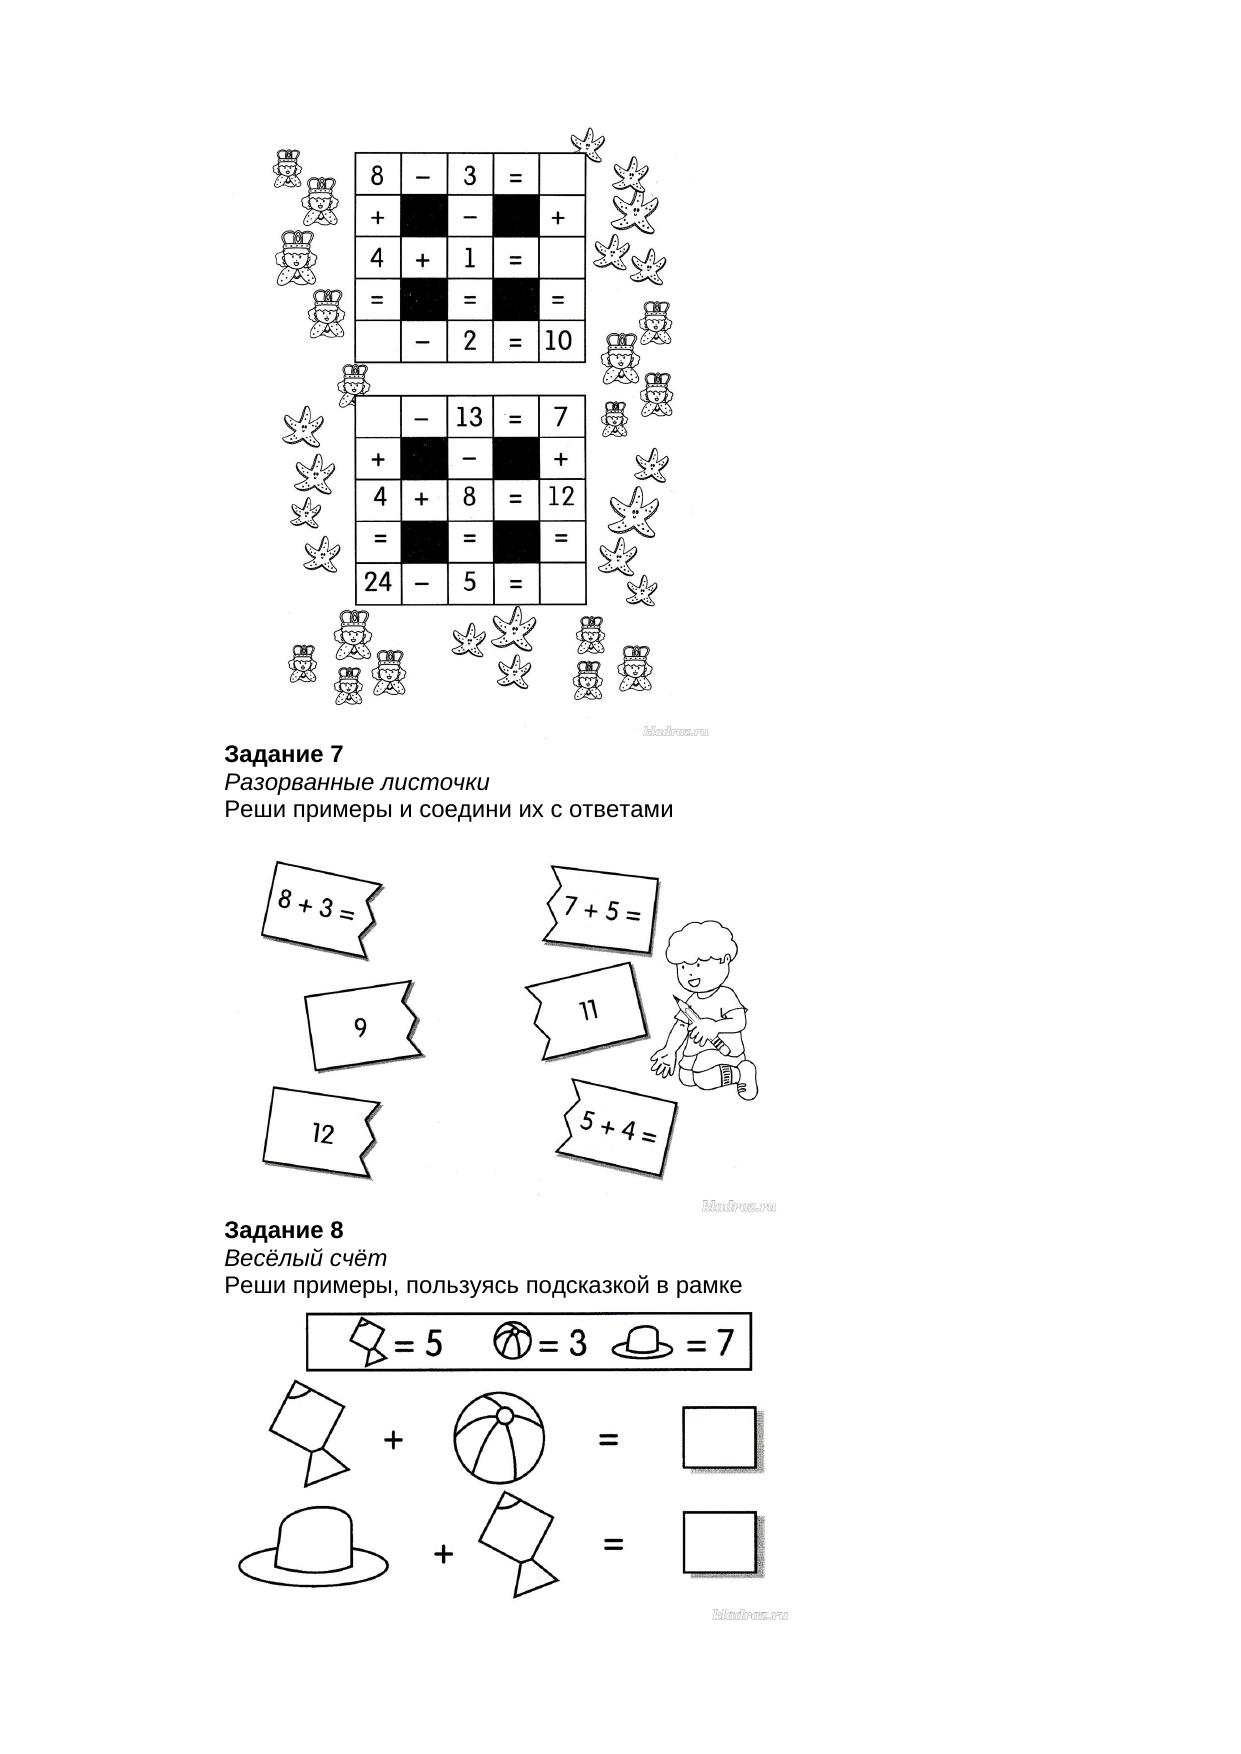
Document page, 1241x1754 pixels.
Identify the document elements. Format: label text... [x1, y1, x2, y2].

text Задание 7 [177, 740, 1152, 768]
text Разорванные листочки [177, 768, 1152, 795]
picture [224, 1298, 790, 1625]
picture [224, 118, 710, 740]
text Задание 8 [177, 1216, 1152, 1244]
picture [224, 822, 778, 1216]
text Реши примеры, пользуясь подсказкой в рамке [177, 1271, 1152, 1299]
text Реши примеры и соедини их с ответами [177, 795, 1152, 823]
text Весёлый счёт [177, 1244, 1152, 1271]
